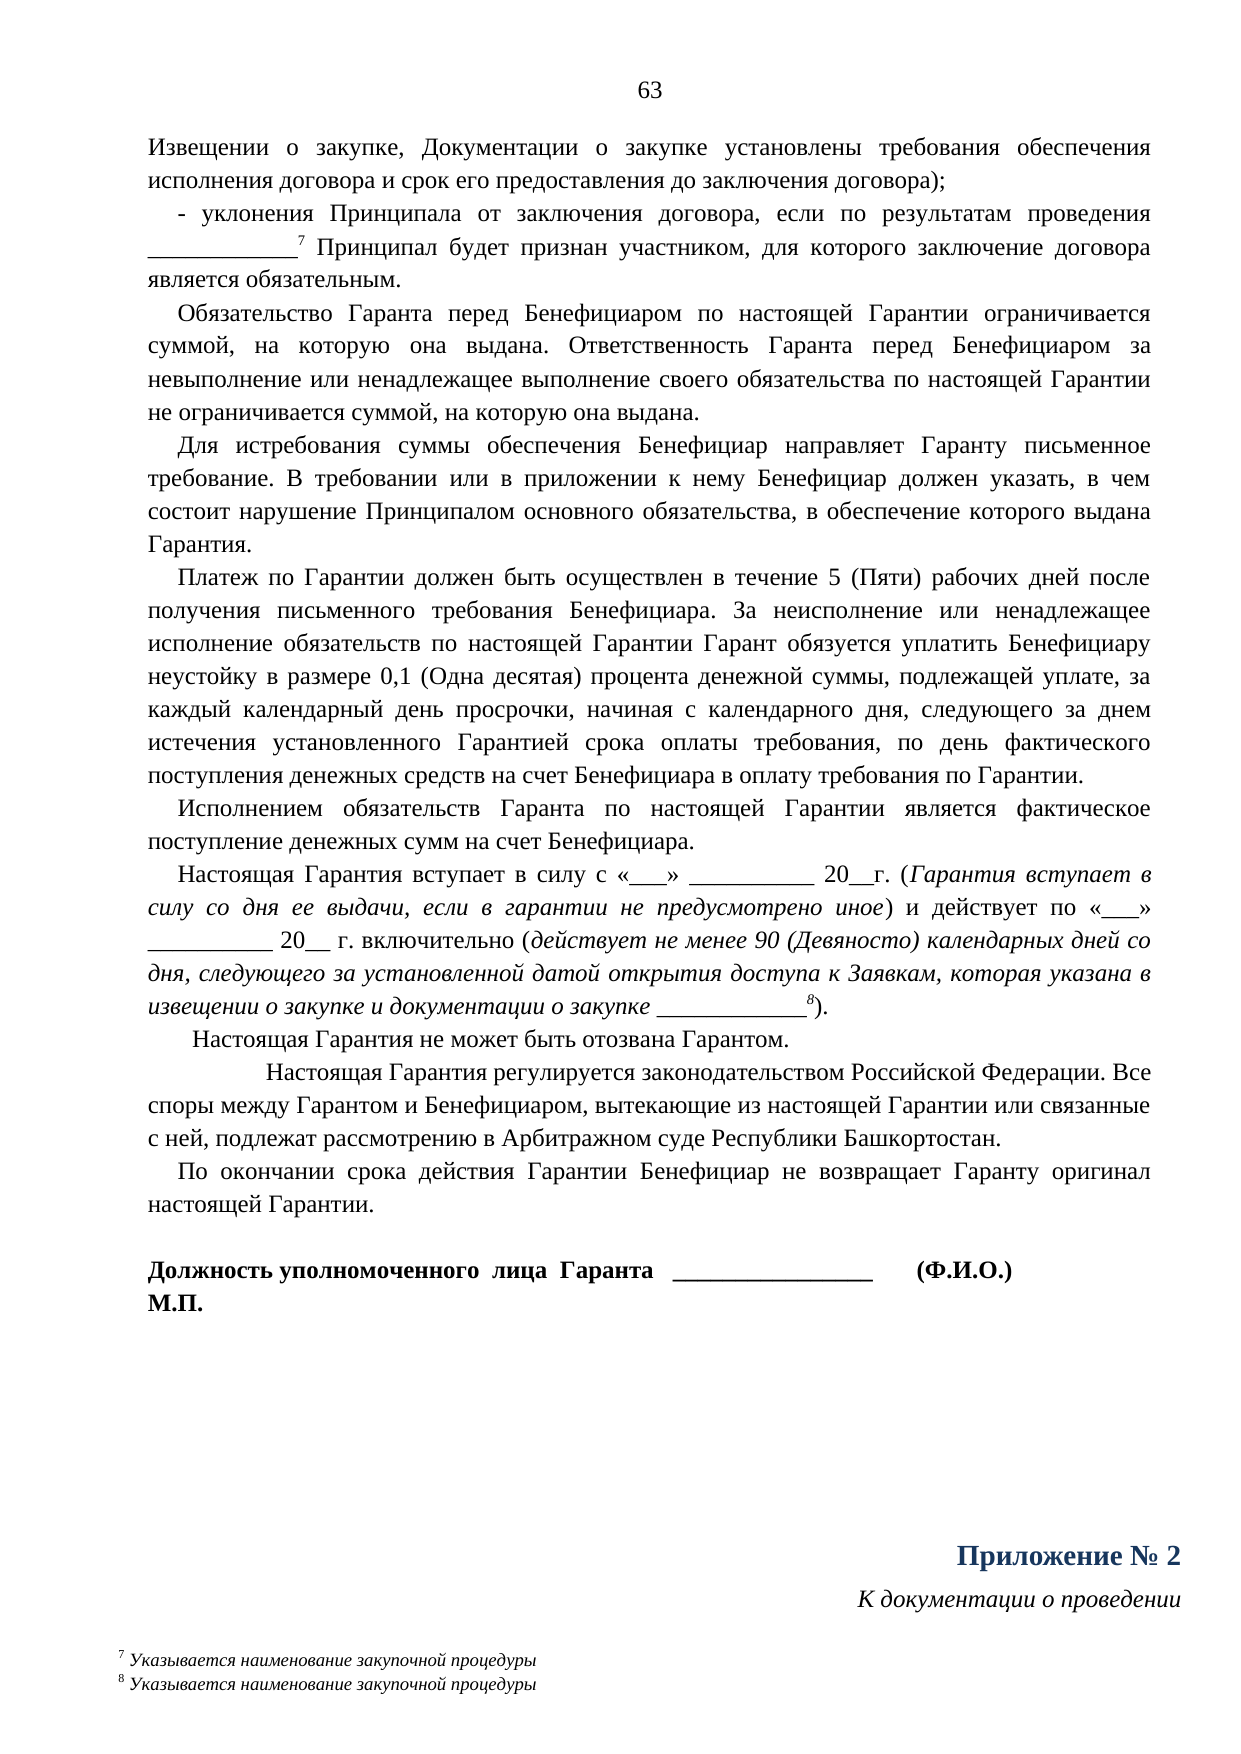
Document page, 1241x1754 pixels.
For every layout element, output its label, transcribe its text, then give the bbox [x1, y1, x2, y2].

text Приложение № 2 [163, 1538, 1181, 1572]
text Платеж по Гарантии должен быть осуществлен в течение 5 (Пяти) рабочих дней после получения письменного требования Бенефициара. За неисполнение или ненадлежащее исполнение обязательств по настоящей Гарантии Гарант обязуется уплатить Бенефициару неустойку в размере 0,1 (Одна десятая) процента денежной суммы, подлежащей уплате, за каждый календарный день просрочки, начиная с календарного дня, следующего за днем истечения установленного Гарантией срока оплаты требования, по день фактического поступления денежных средств на счет Бенефициара в оплату требования по Гарантии. [148, 562, 1152, 789]
text Исполнением обязательств Гаранта по настоящей Гарантии является фактическое поступление денежных сумм на счет Бенефициара. [148, 793, 1152, 855]
text - уклонения Принципала от заключения договора, если по результатам проведения ____________ Принципал будет признан участником, для которого заключение договора является обязательным. [148, 198, 1152, 293]
text Настоящая Гарантия вступает в силу с «___» __________ 20__г. (Гарантия вступает в силу со дня ее выдачи, если в гарантии не предусмотрено иное) и действует по «___» __________ 20__ г. включительно (действует не менее 90 (Девяносто) календарных дней со дня, следующего за установленной датой открытия доступа к Заявкам, которая указана в извещении о закупке и документации о закупке ____________). [148, 859, 1152, 1020]
text Настоящая Гарантия регулируется законодательством Российской Федерации. Все споры между Гарантом и Бенефициаром, вытекающие из настоящей Гарантии или связанные с ней, подлежат рассмотрению в Арбитражном суде Республики Башкортостан. [148, 1057, 1152, 1152]
text Для истребования суммы обеспечения Бенефициар направляет Гаранту письменное требование. В требовании или в приложении к нему Бенефициар должен указать, в чем состоит нарушение Принципалом основного обязательства, в обеспечение которого выдана Гарантия. [148, 430, 1152, 557]
text Обязательство Гаранта перед Бенефициаром по настоящей Гарантии ограничивается суммой, на которую она выдана. Ответственность Гаранта перед Бенефициаром за невыполнение или ненадлежащее выполнение своего обязательства по настоящей Гарантии не ограничивается суммой, на которую она выдана. [148, 298, 1152, 425]
text К документации о проведении [118, 1584, 1181, 1613]
text М.П. [148, 1288, 1152, 1317]
text По окончании срока действия Гарантии Бенефициар не возвращает Гаранту оригинал настоящей Гарантии. [148, 1156, 1152, 1218]
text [148, 132, 1152, 194]
text Настоящая Гарантия не может быть отозвана Гарантом. [148, 1024, 1152, 1053]
text Должность уполномоченного лица Гаранта ________________ (Ф.И.О.) [148, 1255, 1152, 1284]
